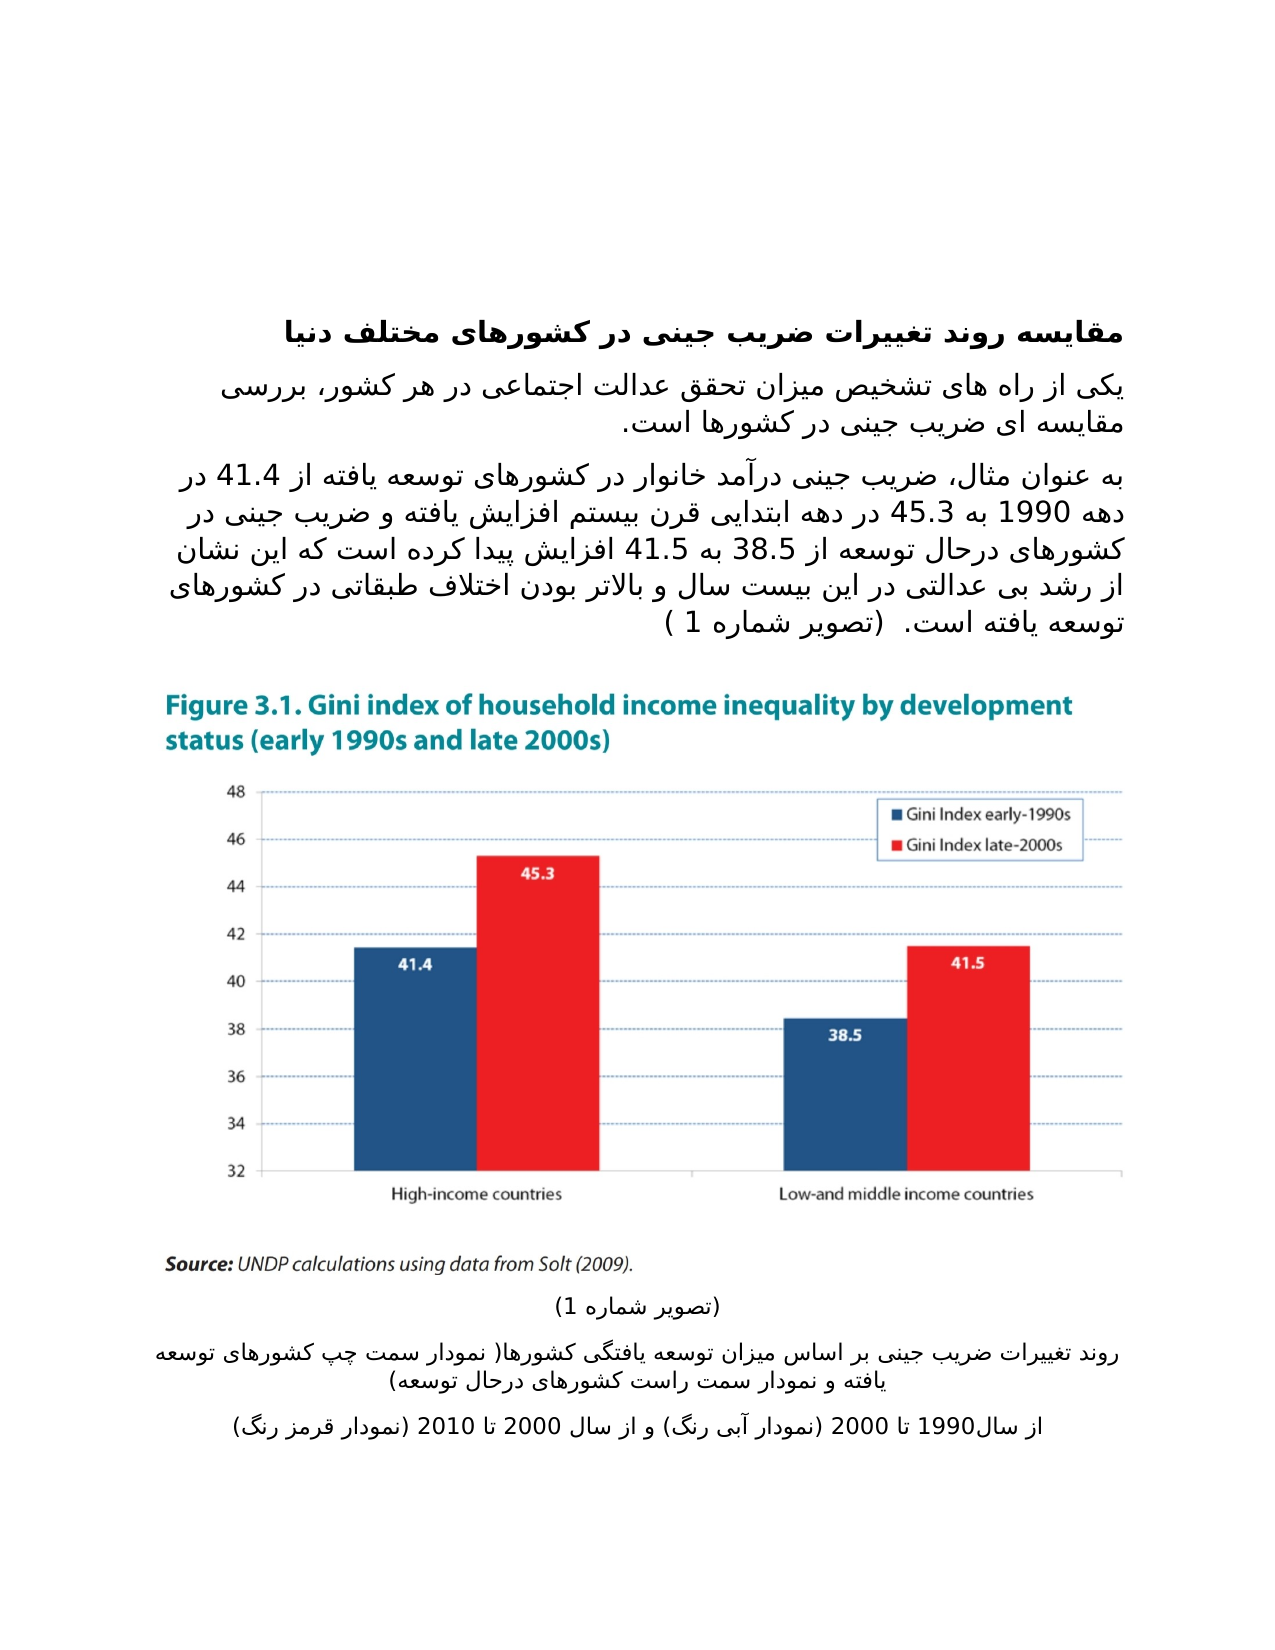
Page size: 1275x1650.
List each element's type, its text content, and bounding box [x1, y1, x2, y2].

text (تصویر شماره 1) [150, 1293, 1125, 1320]
picture [150, 658, 1125, 1275]
text به عنوان مثال، ضریب جینی درآمد خانوار در کشورهای توسعه یافته از 41.4 در دهه 1990 به 45.3 در دهه ابتدایی قرن بیستم افزایش یافته و ضریب جینی در کشورهای درحال توسعه از 38.5 به 41.5 افزایش پیدا کرده است که این نشان از رشد بی عدالتی در این بیست سال و بالاتر بودن اختلاف طبقاتی در کشورهای توسعه یافته است. (تصویر شماره 1 ) [150, 459, 1125, 639]
text روند تغییرات ضریب جینی بر اساس میزان توسعه یافتگی کشورها( نمودار سمت چپ کشورهای توسعه یافته و نمودار سمت راست کشورهای درحال توسعه) [150, 1339, 1125, 1394]
text از سال1990 تا 2000 (نمودار آبی رنگ) و از سال 2000 تا 2010 (نمودار قرمز رنگ) [150, 1413, 1125, 1439]
text مقایسه روند تغییرات ضریب جینی در کشورهای مختلف دنیا [150, 315, 1125, 349]
text یکی از راه های تشخیص میزان تحقق عدالت اجتماعی در هر کشور، بررسی مقایسه ای ضریب جینی در کشورها است. [150, 369, 1125, 439]
